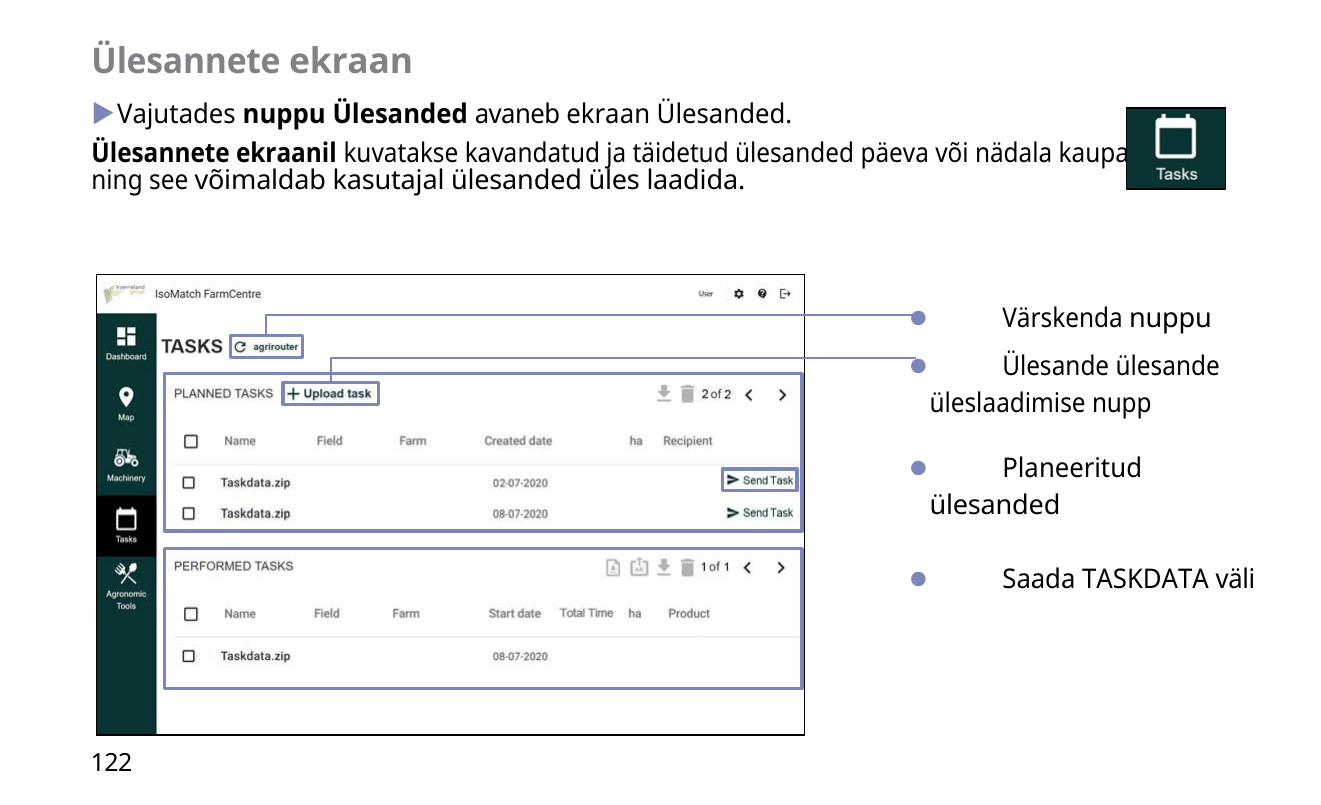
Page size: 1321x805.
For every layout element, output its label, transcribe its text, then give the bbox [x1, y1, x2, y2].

picture [166, 550, 800, 687]
picture [332, 359, 804, 372]
list Vajutades nuppu Ülesanded avaneb ekraan Ülesanded. [91, 95, 1258, 132]
text Ülesannete ekraanil kuvatakse kavandatud ja täidetud ülesanded päeva või nädala kaupa ning see võimaldab kasutajal ülesanded üles laadida. [91, 139, 1139, 197]
picture [232, 337, 301, 356]
picture [285, 384, 377, 403]
list Ülesande ülesande üleslaadimise nupp [909, 347, 1258, 420]
picture [1127, 132, 1225, 188]
picture [97, 275, 804, 734]
picture [166, 375, 800, 529]
list Saada TASKDATA väli [909, 560, 1258, 597]
subtitle Ülesannete ekraan [91, 35, 1258, 83]
list Planeeritud ülesanded [909, 448, 1258, 522]
list Värskenda nuppu [909, 298, 1258, 335]
